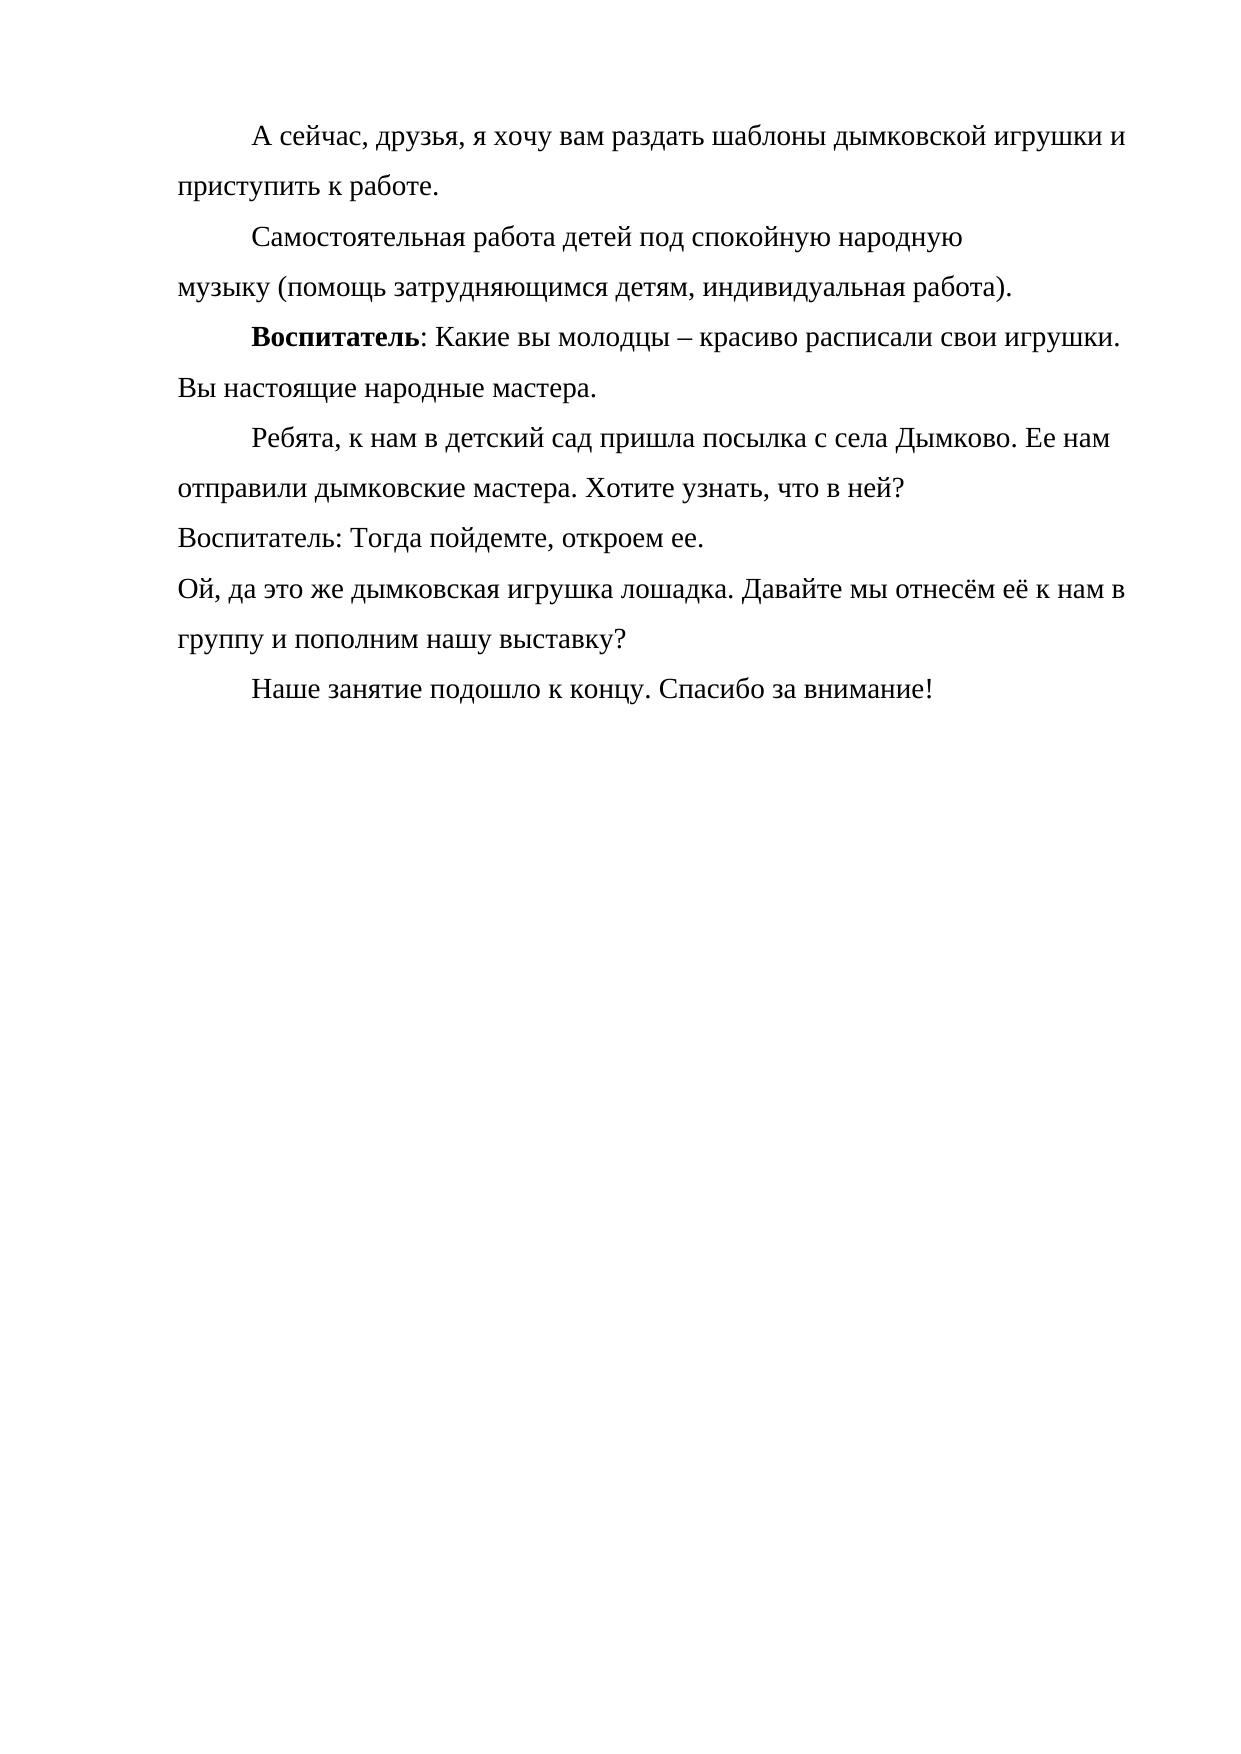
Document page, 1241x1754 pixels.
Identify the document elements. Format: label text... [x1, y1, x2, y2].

text Воспитатель: Какие вы молодцы – красиво расписали свои игрушки. Вы настоящие народные мастера. [177, 319, 1152, 403]
text Самостоятельная работа детей под спокойную народную музыку (помощь затрудняющимся детям, индивидуальная работа). [177, 219, 1152, 303]
text Воспитатель: Тогда пойдемте, откроем ее. [177, 521, 1152, 554]
text А сейчас, друзья, я хочу вам раздать шаблоны дымковской игрушки и приступить к работе. [177, 118, 1152, 202]
text Ребята, к нам в детский сад пришла посылка с села Дымково. Ее нам отправили дымковские мастера. Хотите узнать, что в ней? [177, 420, 1152, 504]
text Наше занятие подошло к концу. Спасибо за внимание! [177, 672, 1152, 705]
text Ой, да это же дымковская игрушка лошадка. Давайте мы отнесём её к нам в группу и пополним нашу выставку? [177, 571, 1152, 655]
